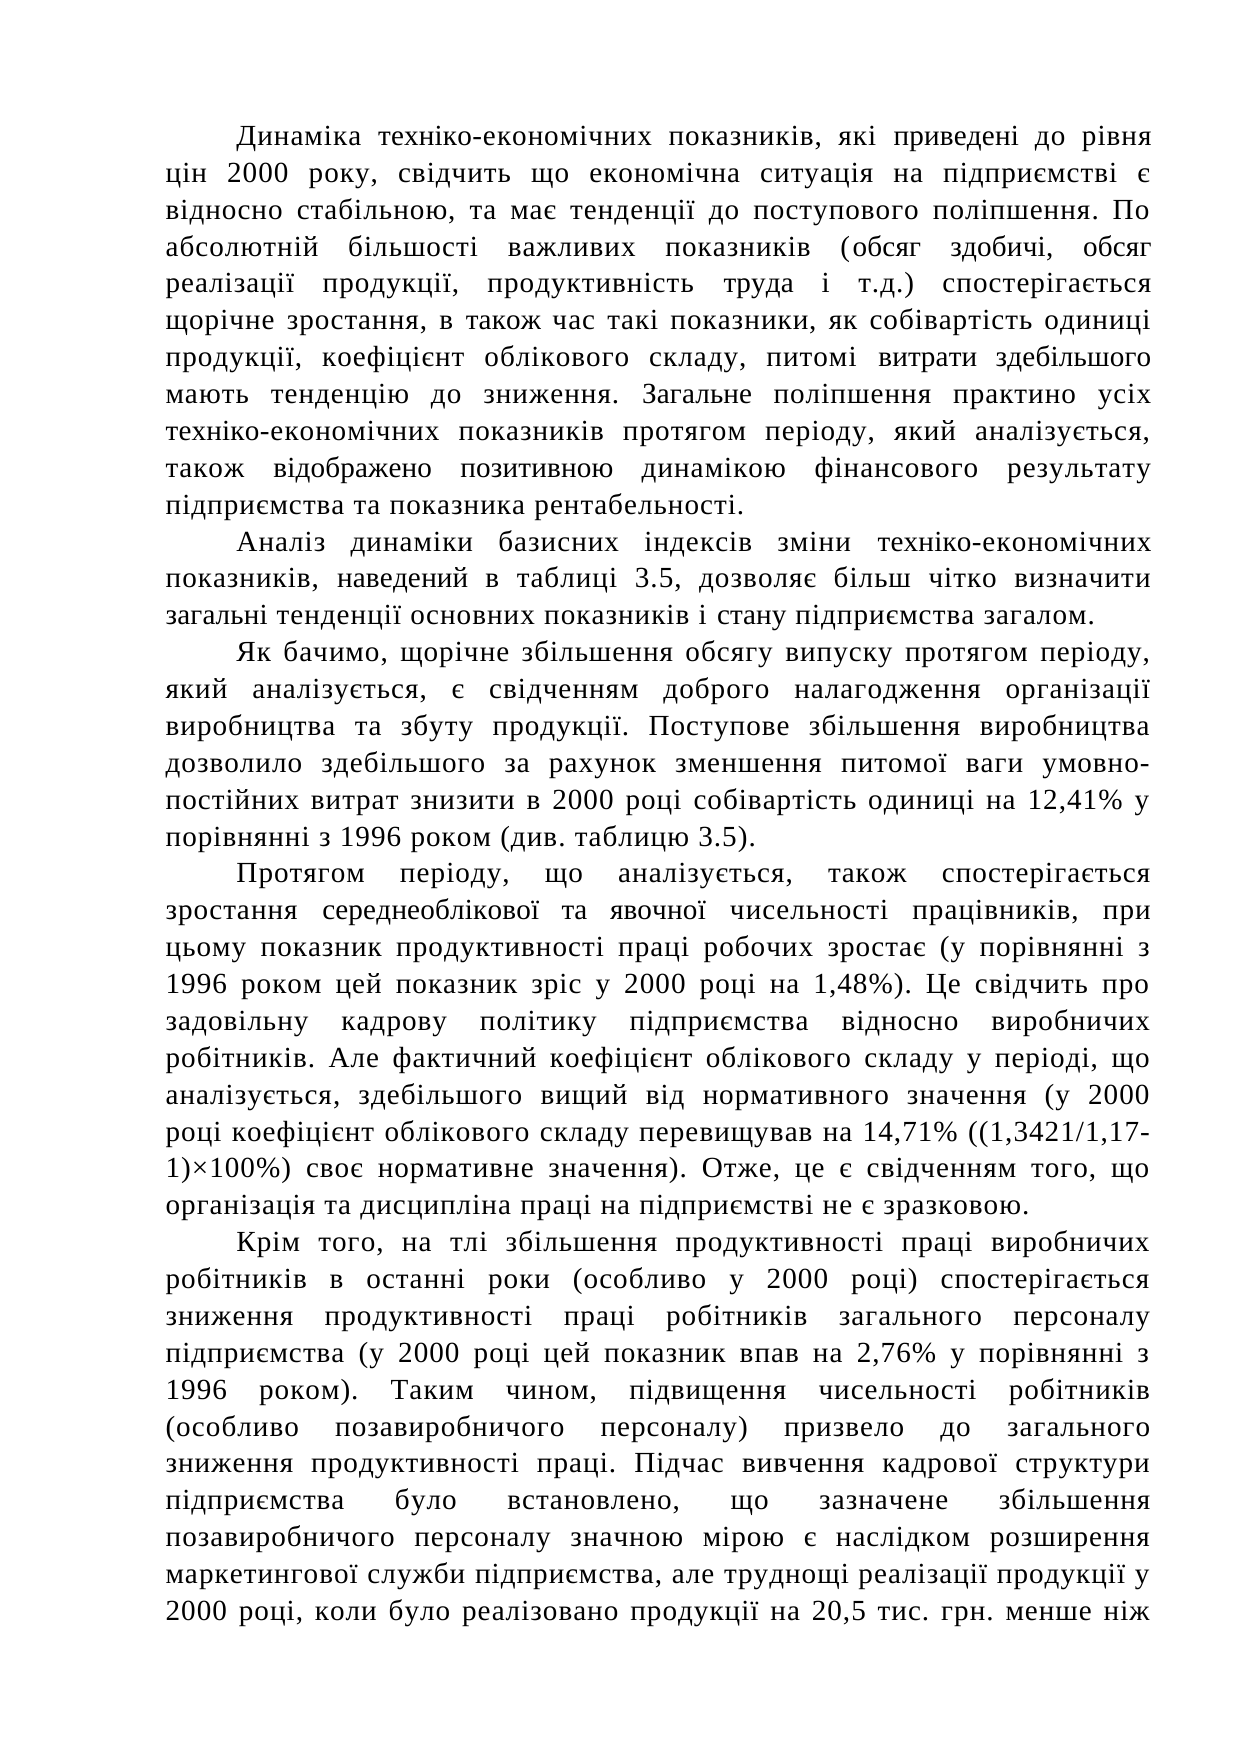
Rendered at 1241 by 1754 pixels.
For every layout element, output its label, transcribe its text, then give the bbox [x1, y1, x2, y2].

text Аналіз динаміки базисних індексів зміни техніко-економічних показників, наведений в таблиці 3.5, дозволяє більш чітко визначити загальні тенденції основних показників і стану підприємства загалом. [165, 524, 1152, 631]
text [165, 1224, 1152, 1627]
text Як бачимо, щорічне збільшення обсягу випуску протягом періоду, який аналізується, є свідченням доброго налагодження організації виробництва та збуту продукції. Поступове збільшення виробництва дозволило здебільшого за рахунок зменшення питомої ваги умовно-постійних витрат знизити в 2000 році собівартість одиниці на 12,41% у порівнянні з 1996 роком (див. таблицю 3.5). [165, 634, 1152, 852]
text Протягом періоду, що аналізується, також спостерігається зростання середнеоблікової та явочної чисельності працівників, при цьому показник продуктивності праці робочих зростає (у порівнянні з 1996 роком цей показник зріс у 2000 році на 1,48%). Це свідчить про задовільну кадрову політику підприємства відносно виробничих робітників. Але фактичний коефіцієнт облікового складу у періоді, що аналізується, здебільшого вищий від нормативного значення (у 2000 році коефіцієнт облікового складу перевищував на 14,71% ((1,3421/1,17-1)×100%) своє нормативне значення). Отже, це є свідченням того, що організація та дисципліна праці на підприємстві не є зразковою. [165, 856, 1152, 1221]
text Динаміка техніко-економічних показників, які приведені до рівня цін 2000 року, свідчить що економічна ситуація на підприємстві є відносно стабільною, та має тенденції до поступового поліпшення. По абсолютній більшості важливих показників (обсяг здобичі, обсяг реалізації продукції, продуктивність труда і т.д.) спостерігається щорічне зростання, в також час такі показники, як собівартість одиниці продукції, коефіцієнт облікового складу, питомі витрати здебільшого мають тенденцію до зниження. Загальне поліпшення практино усіх техніко-економічних показників протягом періоду, який аналізується, також відображено позитивною динамікою фінансового результату підприємства та показника рентабельності. [165, 118, 1152, 520]
